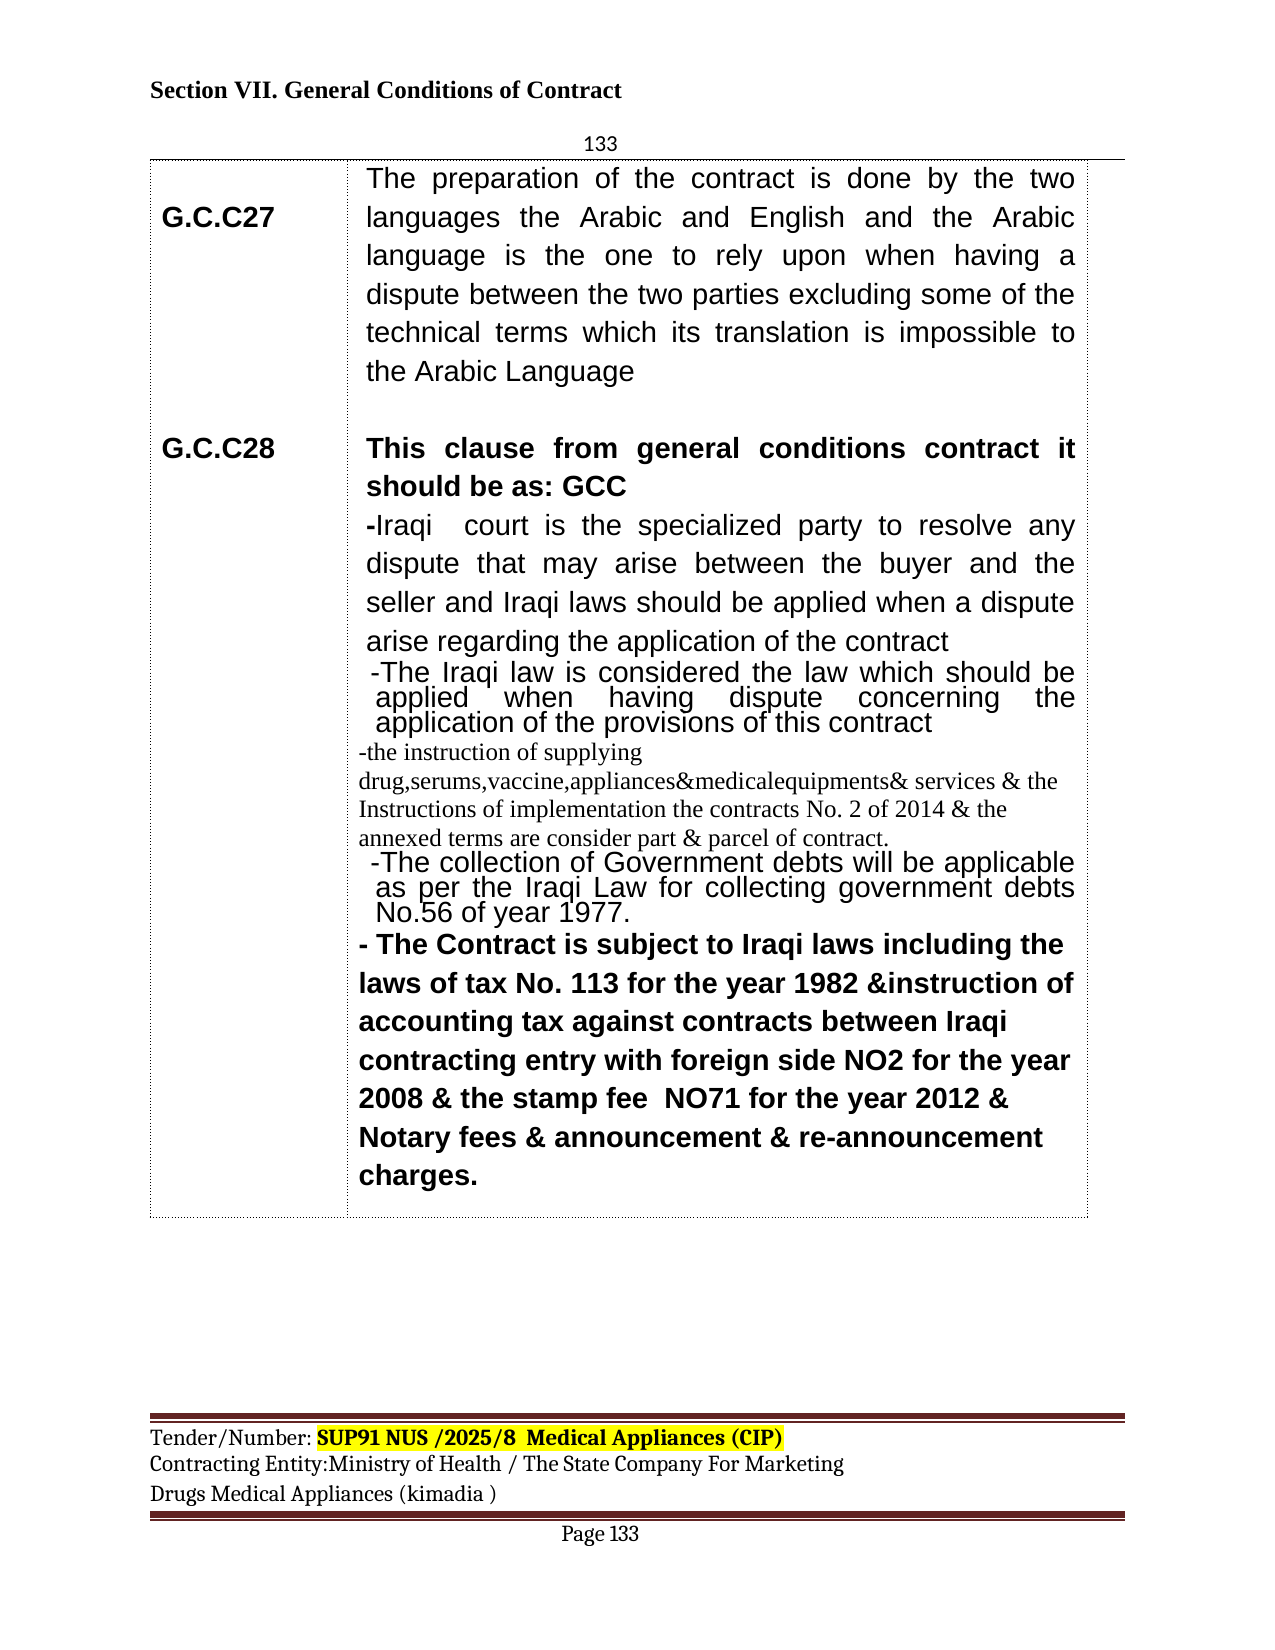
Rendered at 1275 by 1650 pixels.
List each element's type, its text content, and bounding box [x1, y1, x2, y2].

table_cell The preparation of the contract is done by the two languages the Arabic and English and the Arabic language is the one to rely upon when having a dispute between the two parties excluding some of the technical terms which its translation is impossible to the Arabic Language This clause from general conditions contract it should be as: GCC -Iraqi court is the specialized party to resolve any dispute that may arise between the buyer and the seller and Iraqi laws should be applied when a dispute arise regarding the application of the contract -The Iraqi law is considered the law which should be applied when having dispute concerning the application of the provisions of this contract -the instruction of supplying drug,serums,vaccine,appliances&medicalequipments& services & the Instructions of implementation the contracts No. 2 of 2014 & the annexed terms are consider part & parcel of contract. -The collection of Government debts will be applicable as per the Iraqi Law for collecting government debts No.56 of year 1977. - The Contract is subject to Iraqi laws including the laws of tax No. 113 for the year 1982 &instruction of accounting tax against contracts between Iraqi contracting entry with foreign side NO2 for the year 2008 & the stamp fee NO71 for the year 2012 & Notary fees & announcement & re-announcement charges. [347, 160, 1088, 1217]
table_cell G.C.C27 G.C.C28 [150, 160, 347, 1217]
